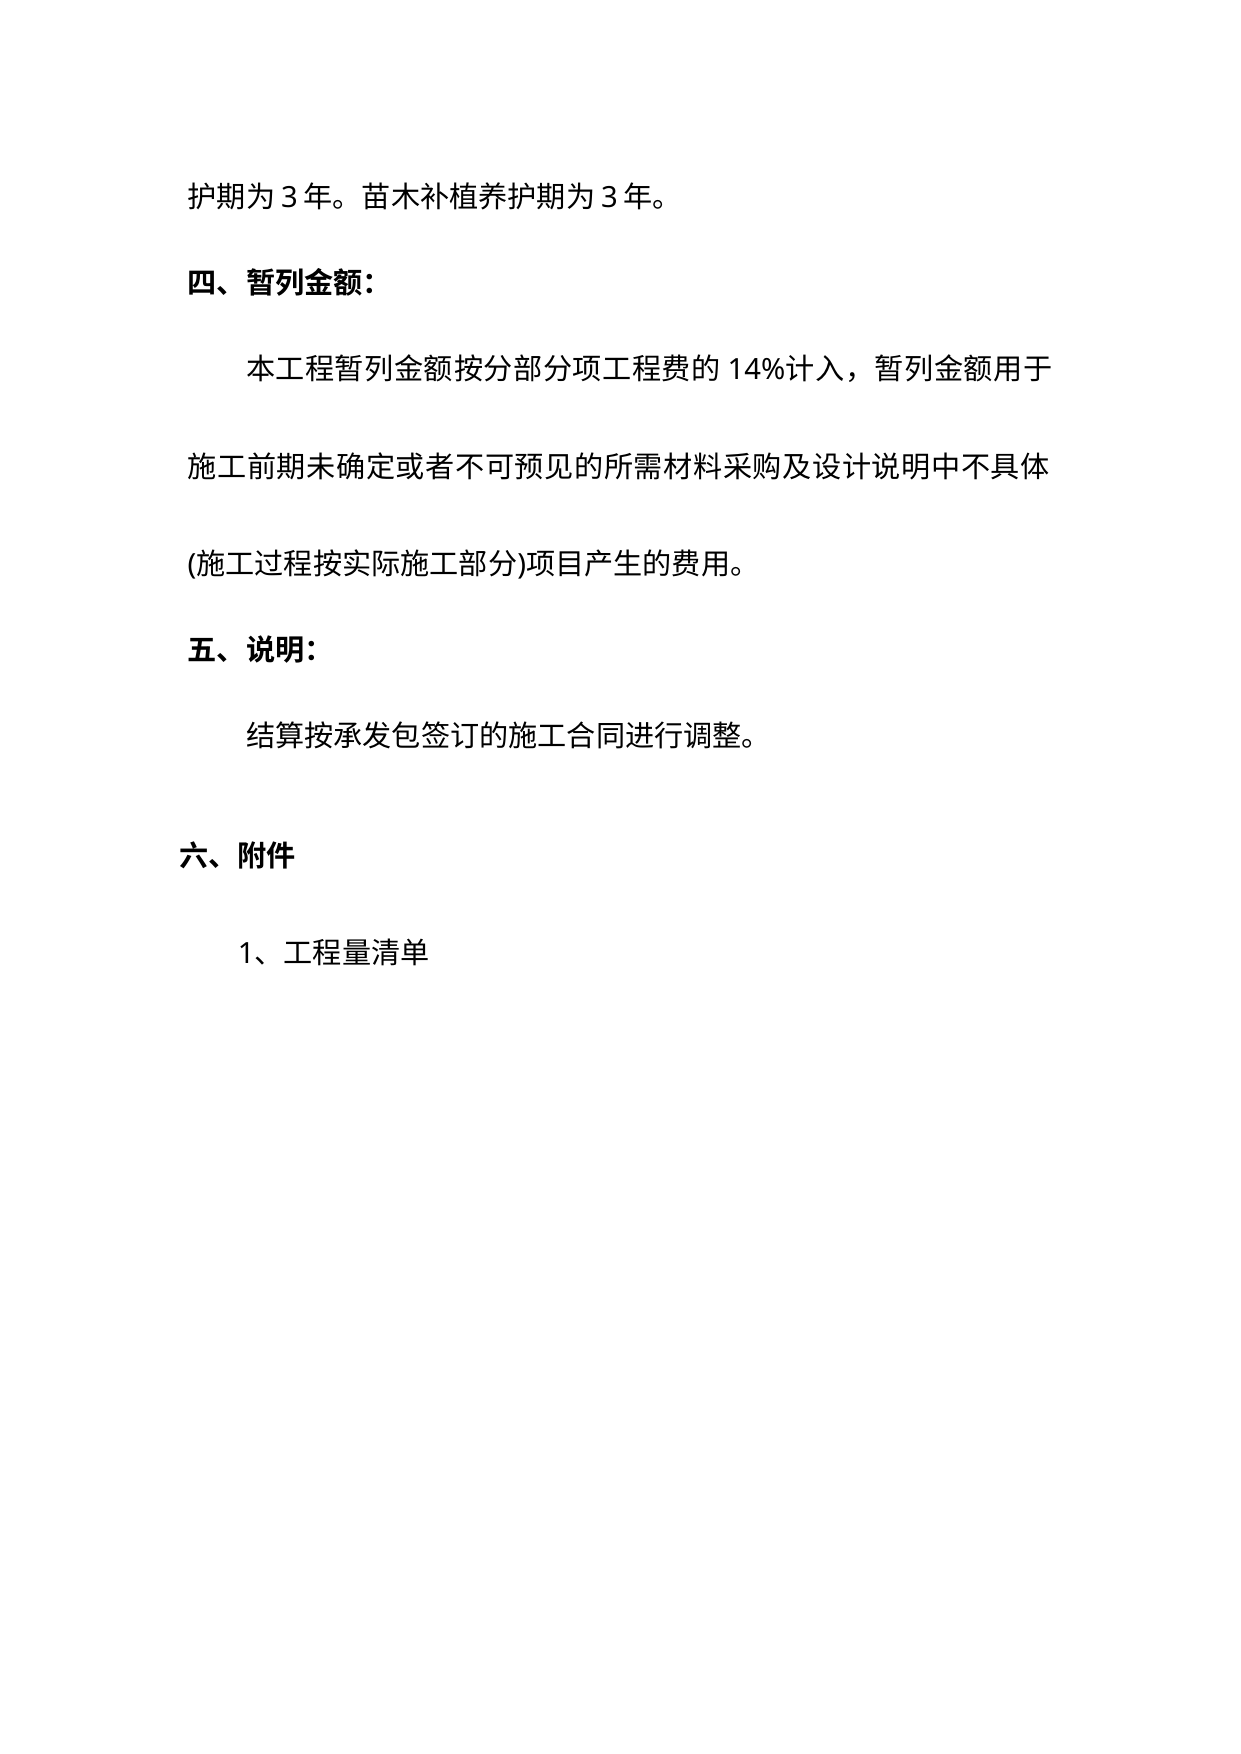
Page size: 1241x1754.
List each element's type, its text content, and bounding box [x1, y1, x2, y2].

text 六、附件 1、工程量清单 [179, 821, 1053, 984]
text 四、暂列金额： [187, 248, 1053, 313]
text 本工程暂列金额按分部分项工程费的14%计入，暂列金额用于施工前期未确定或者不可预见的所需材料采购及设计说明中不具体(施工过程按实际施工部分)项目产生的费用。 [187, 334, 1053, 594]
text 五、说明： [187, 615, 1053, 680]
list 结算按承发包签订的施工合同进行调整。 [187, 702, 1053, 767]
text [187, 162, 1053, 227]
